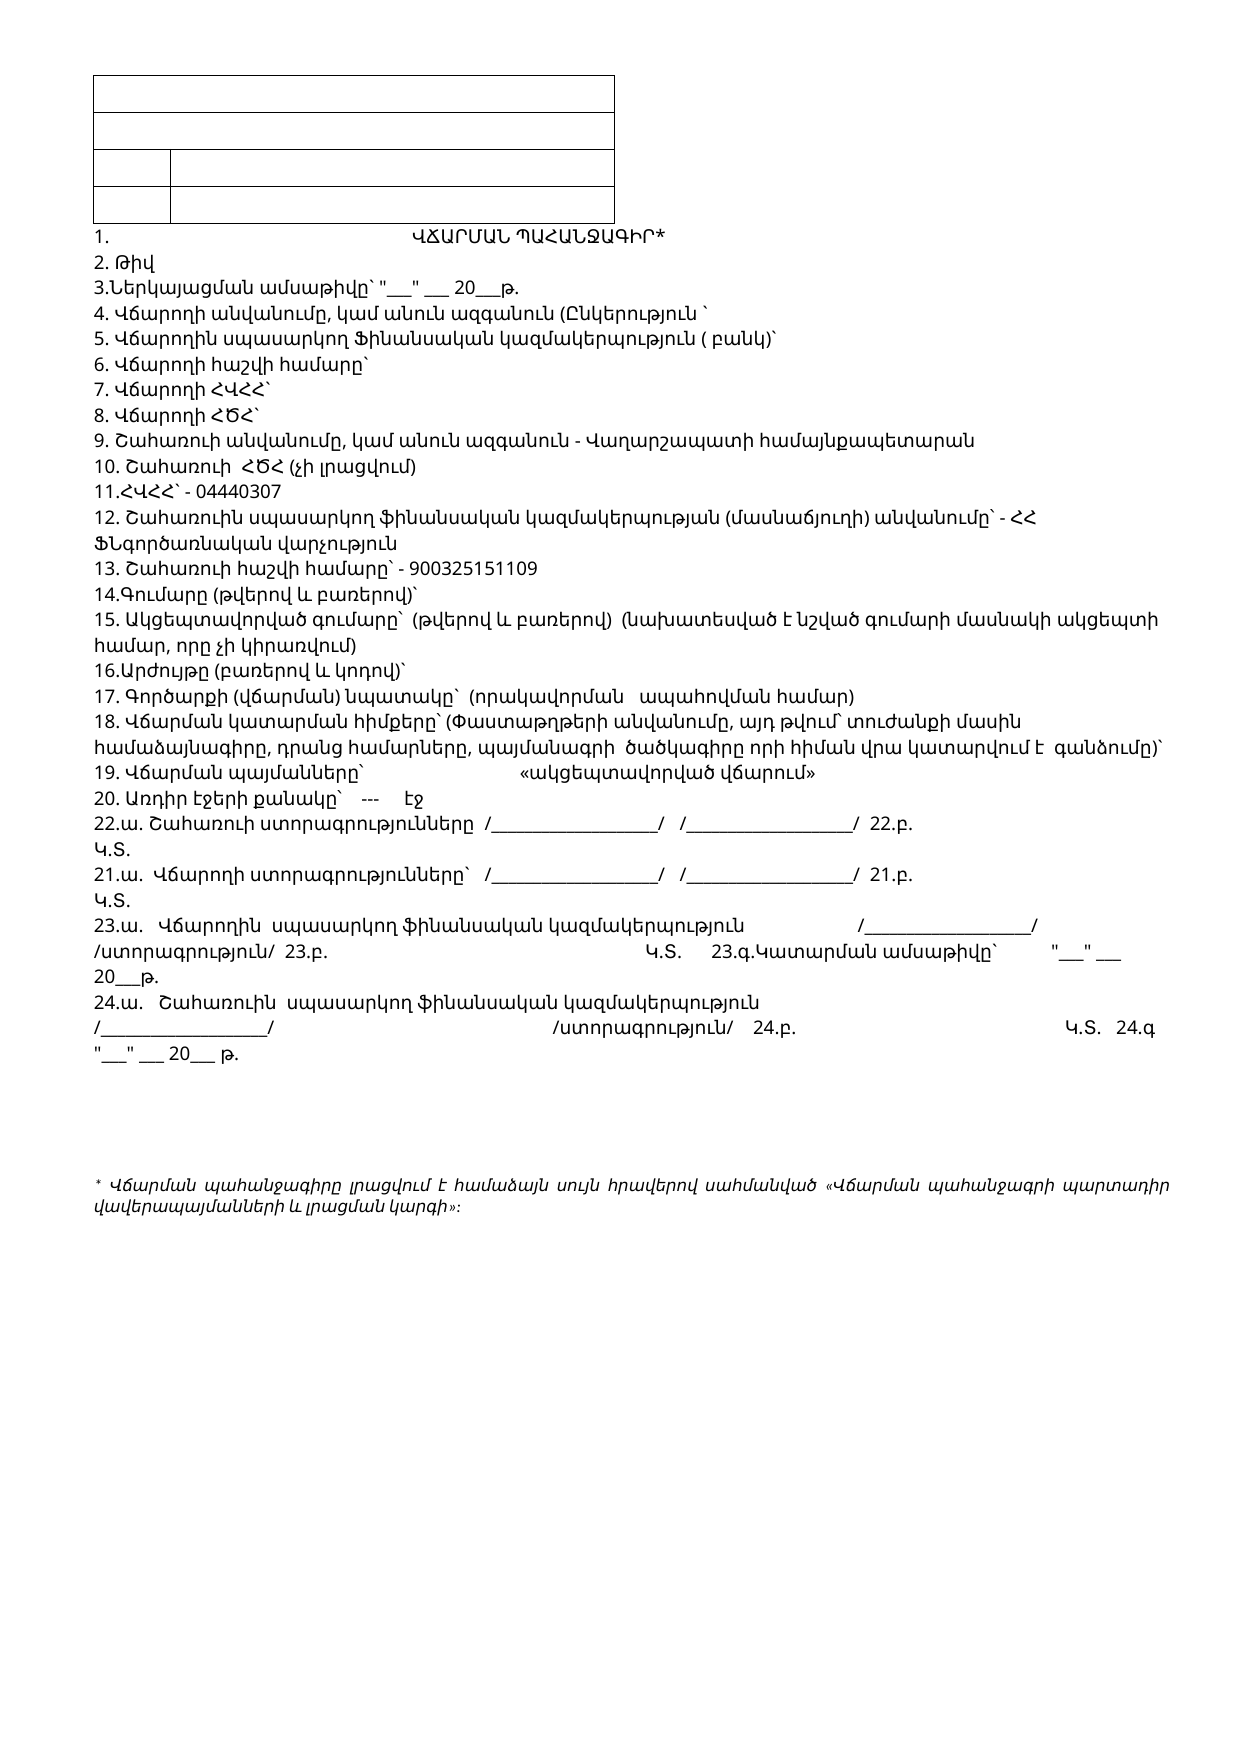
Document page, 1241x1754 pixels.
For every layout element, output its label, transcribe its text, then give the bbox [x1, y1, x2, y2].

text * Վճարման պահանջագիրը լրացվում է համաձայն սույն հրավերով սահմանված «Վճարման պահանջագրի պարտադիր վավերապայմանների և լրացման կարգի»: [94, 1176, 1171, 1216]
